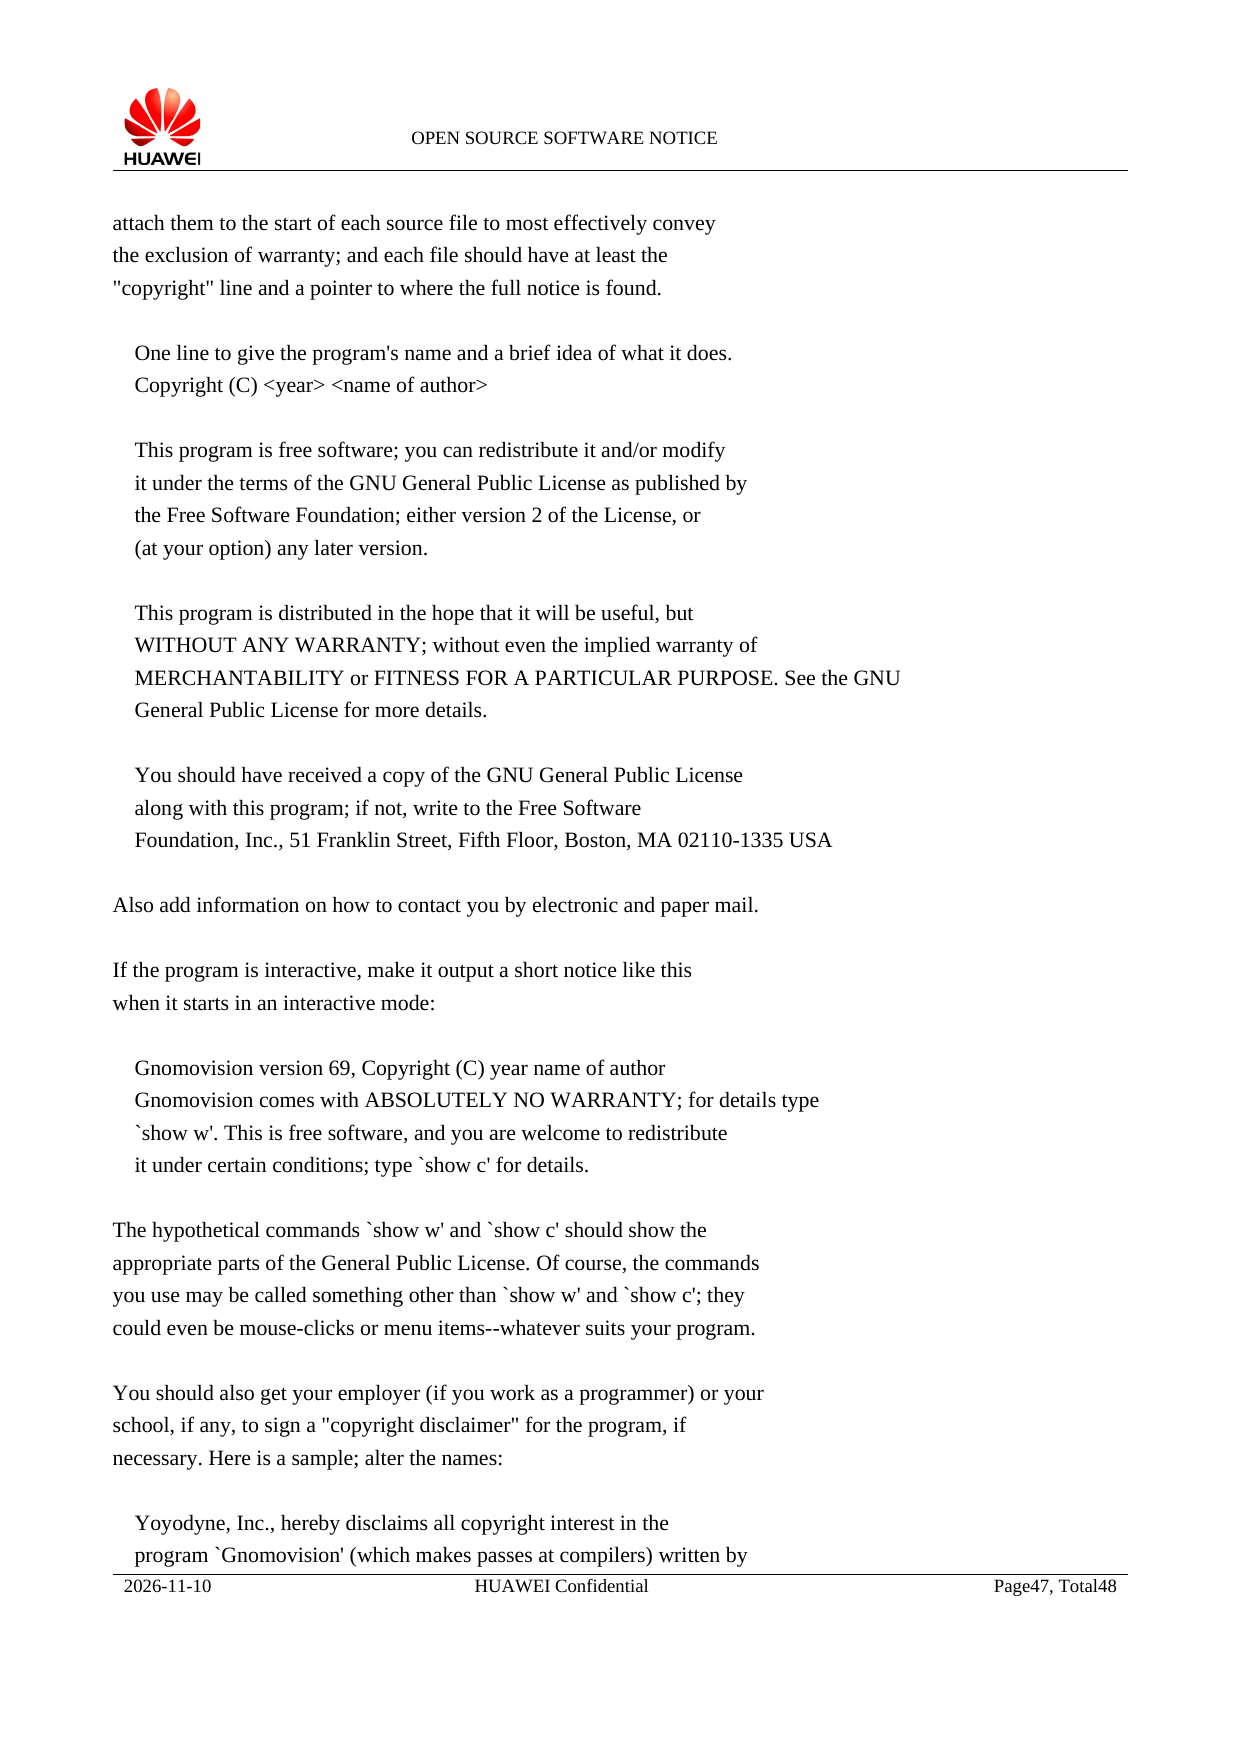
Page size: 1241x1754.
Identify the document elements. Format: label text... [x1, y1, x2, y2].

picture [124, 88, 201, 165]
